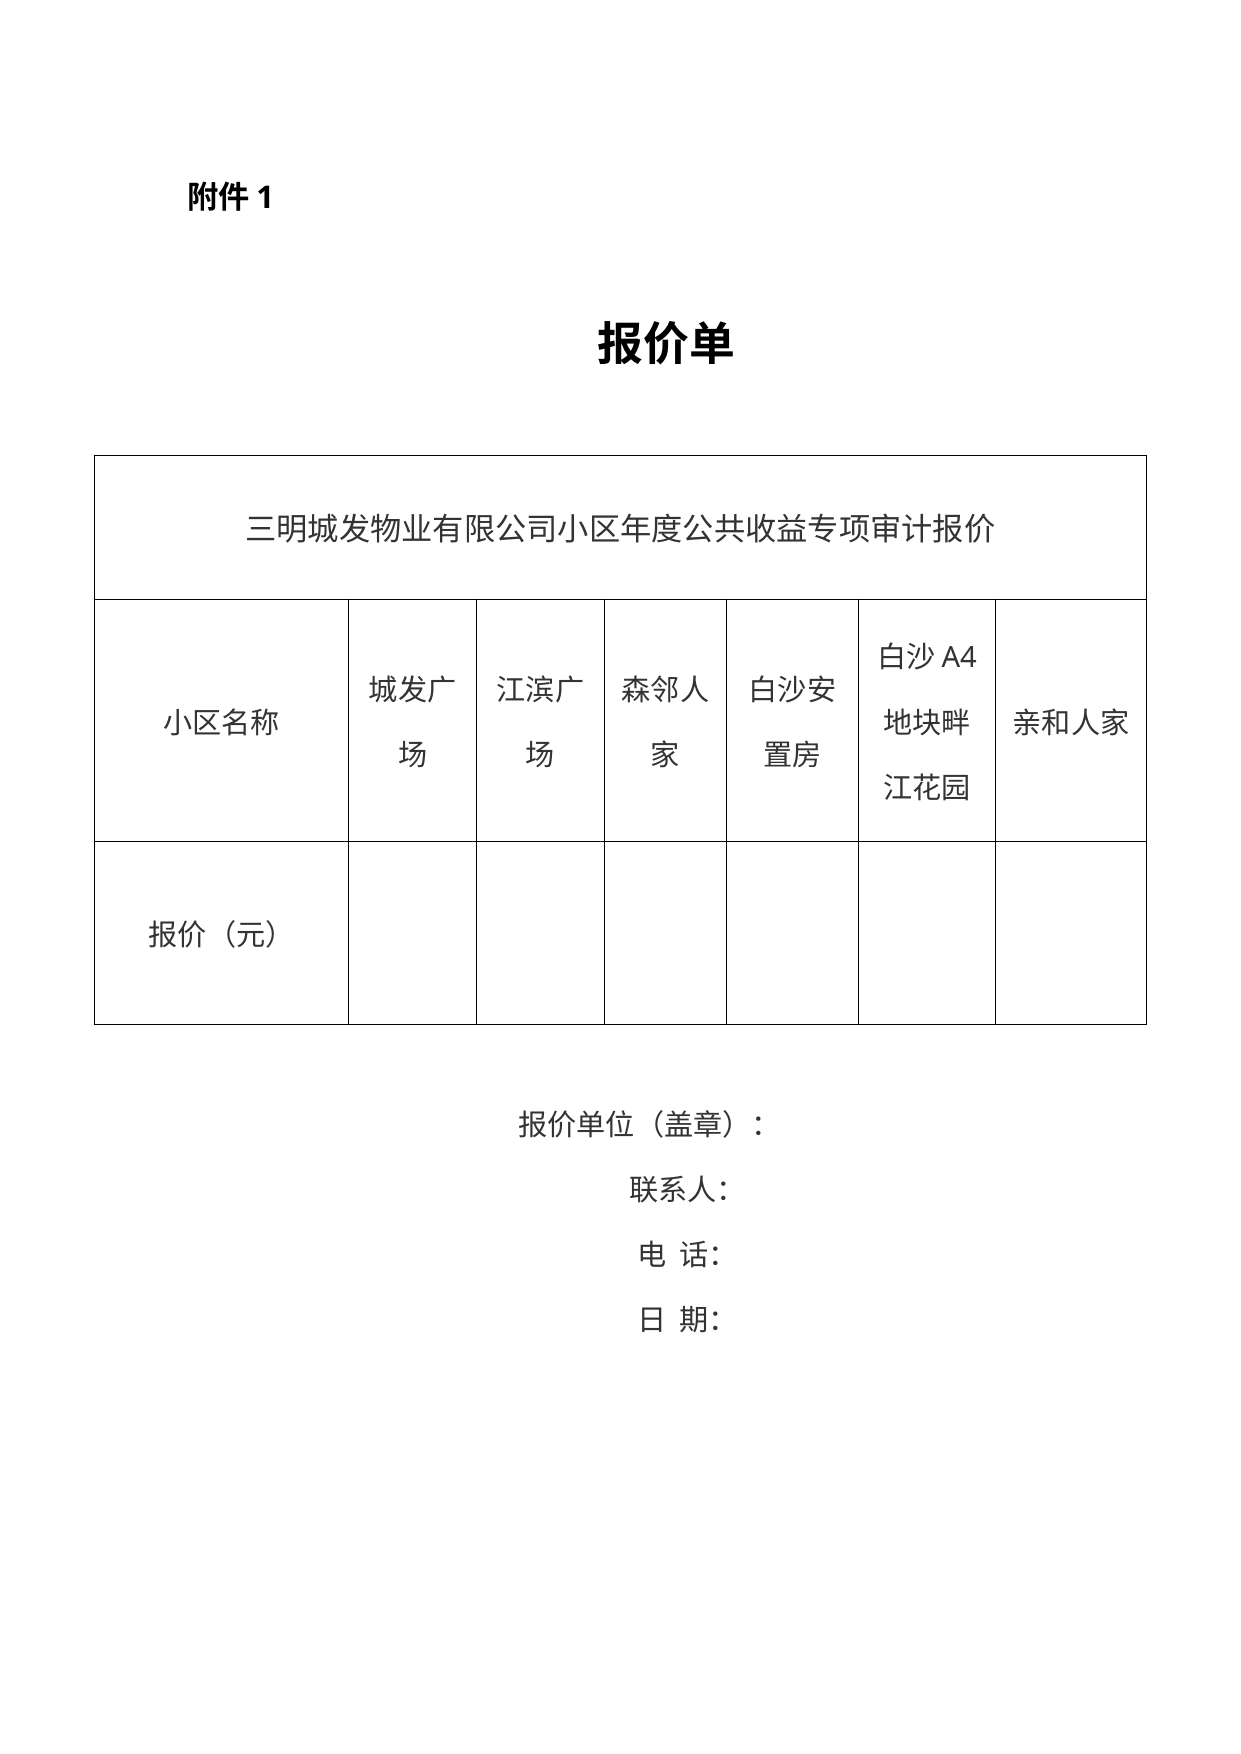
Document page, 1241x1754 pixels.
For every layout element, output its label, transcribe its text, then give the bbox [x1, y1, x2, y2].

table_cell 白沙安置房 [727, 600, 858, 841]
text 日 期： [187, 1285, 1053, 1350]
table_header 三明城发物业有限公司小区年度公共收益专项审计报价 [95, 456, 1146, 599]
table_cell 城发广场 [349, 600, 476, 841]
table_cell [477, 842, 604, 1024]
table_cell [727, 842, 858, 1024]
text 报价单 [187, 292, 1053, 389]
table_cell 白沙A4地块畔江花园 [859, 600, 995, 841]
table_cell 江滨广场 [477, 600, 604, 841]
table_cell 亲和人家 [996, 600, 1146, 841]
text 联系人： [187, 1155, 1053, 1220]
table_cell [349, 842, 476, 1024]
table_cell 小区名称 [95, 600, 348, 841]
table_cell [605, 842, 726, 1024]
table_cell 报价（元） [95, 842, 348, 1024]
text 附件1 [187, 162, 1053, 227]
table_cell 森邻人家 [605, 600, 726, 841]
text 报价单位（盖章）： [187, 1090, 1053, 1155]
table_cell [996, 842, 1146, 1024]
table_cell [859, 842, 995, 1024]
text 电 话： [187, 1220, 1053, 1285]
